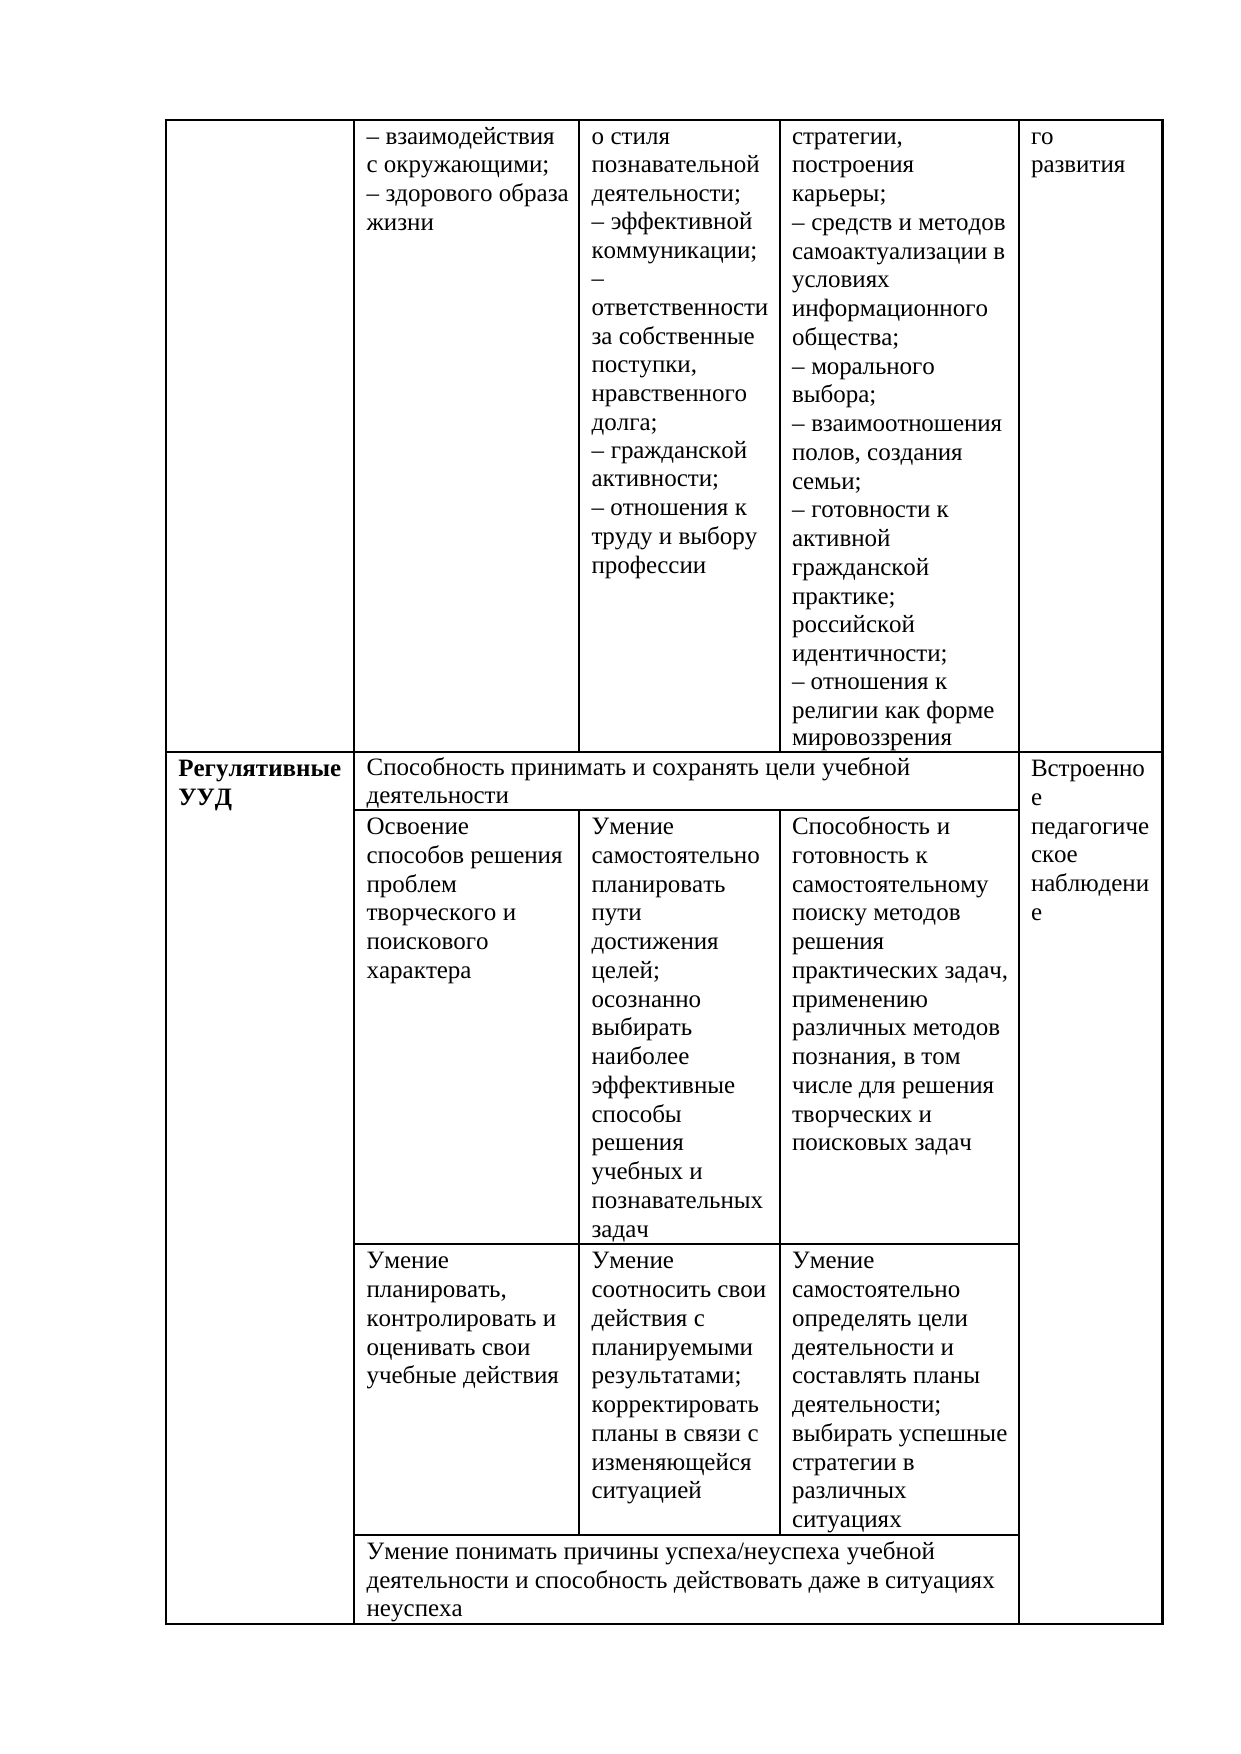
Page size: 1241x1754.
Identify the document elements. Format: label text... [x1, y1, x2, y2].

table_cell Встроенно е педагогиче ское наблюдени е [1020, 753, 1161, 1623]
table_cell Умение понимать причины успеха/неуспеха учебной деятельности и способность действовать даже в ситуациях неуспеха [355, 1536, 1018, 1623]
table_cell Умение соотносить свои действия с планируемыми результатами; корректировать планы в связи с изменяющейся ситуацией [580, 1245, 779, 1534]
table_cell Способность и готовность к самостоятельному поиску методов решения практических задач, применению различных методов познания, в том числе для решения творческих и поисковых задач [781, 811, 1018, 1243]
table_header взаимодействия с окружающими; здорового образа жизни [355, 121, 578, 751]
table_cell Умение самостоятельно определять цели деятельности и составлять планы деятельности; выбирать успешные стратегии в различных ситуациях [781, 1245, 1018, 1534]
table_header [167, 121, 353, 751]
table_cell Способность принимать и сохранять цели учебной деятельности [355, 753, 1018, 809]
table_header го развития [1020, 121, 1161, 751]
table_cell Умение самостоятельно планировать пути достижения целей; осознанно выбирать наиболее эффективные способы решения учебных и познавательных задач [580, 811, 779, 1243]
table_cell Регулятивные УУД [167, 753, 353, 1623]
table_header о стиля познавательной деятельности; эффективной коммуникации; – ответственности за собственные поступки, нравственного долга; гражданской активности; отношения к труду и выбору профессии [580, 121, 779, 751]
table_header стратегии, построения карьеры; средств и методов самоактуализации в условиях информационного общества; морального выбора; взаимоотношения полов, создания семьи; готовности к активной гражданской практике; российской идентичности; отношения к религии как форме мировоззрения [781, 121, 1018, 751]
table_cell Освоение способов решения проблем творческого и поискового характера [355, 811, 578, 1243]
table_cell Умение планировать, контролировать и оценивать свои учебные действия [355, 1245, 578, 1534]
